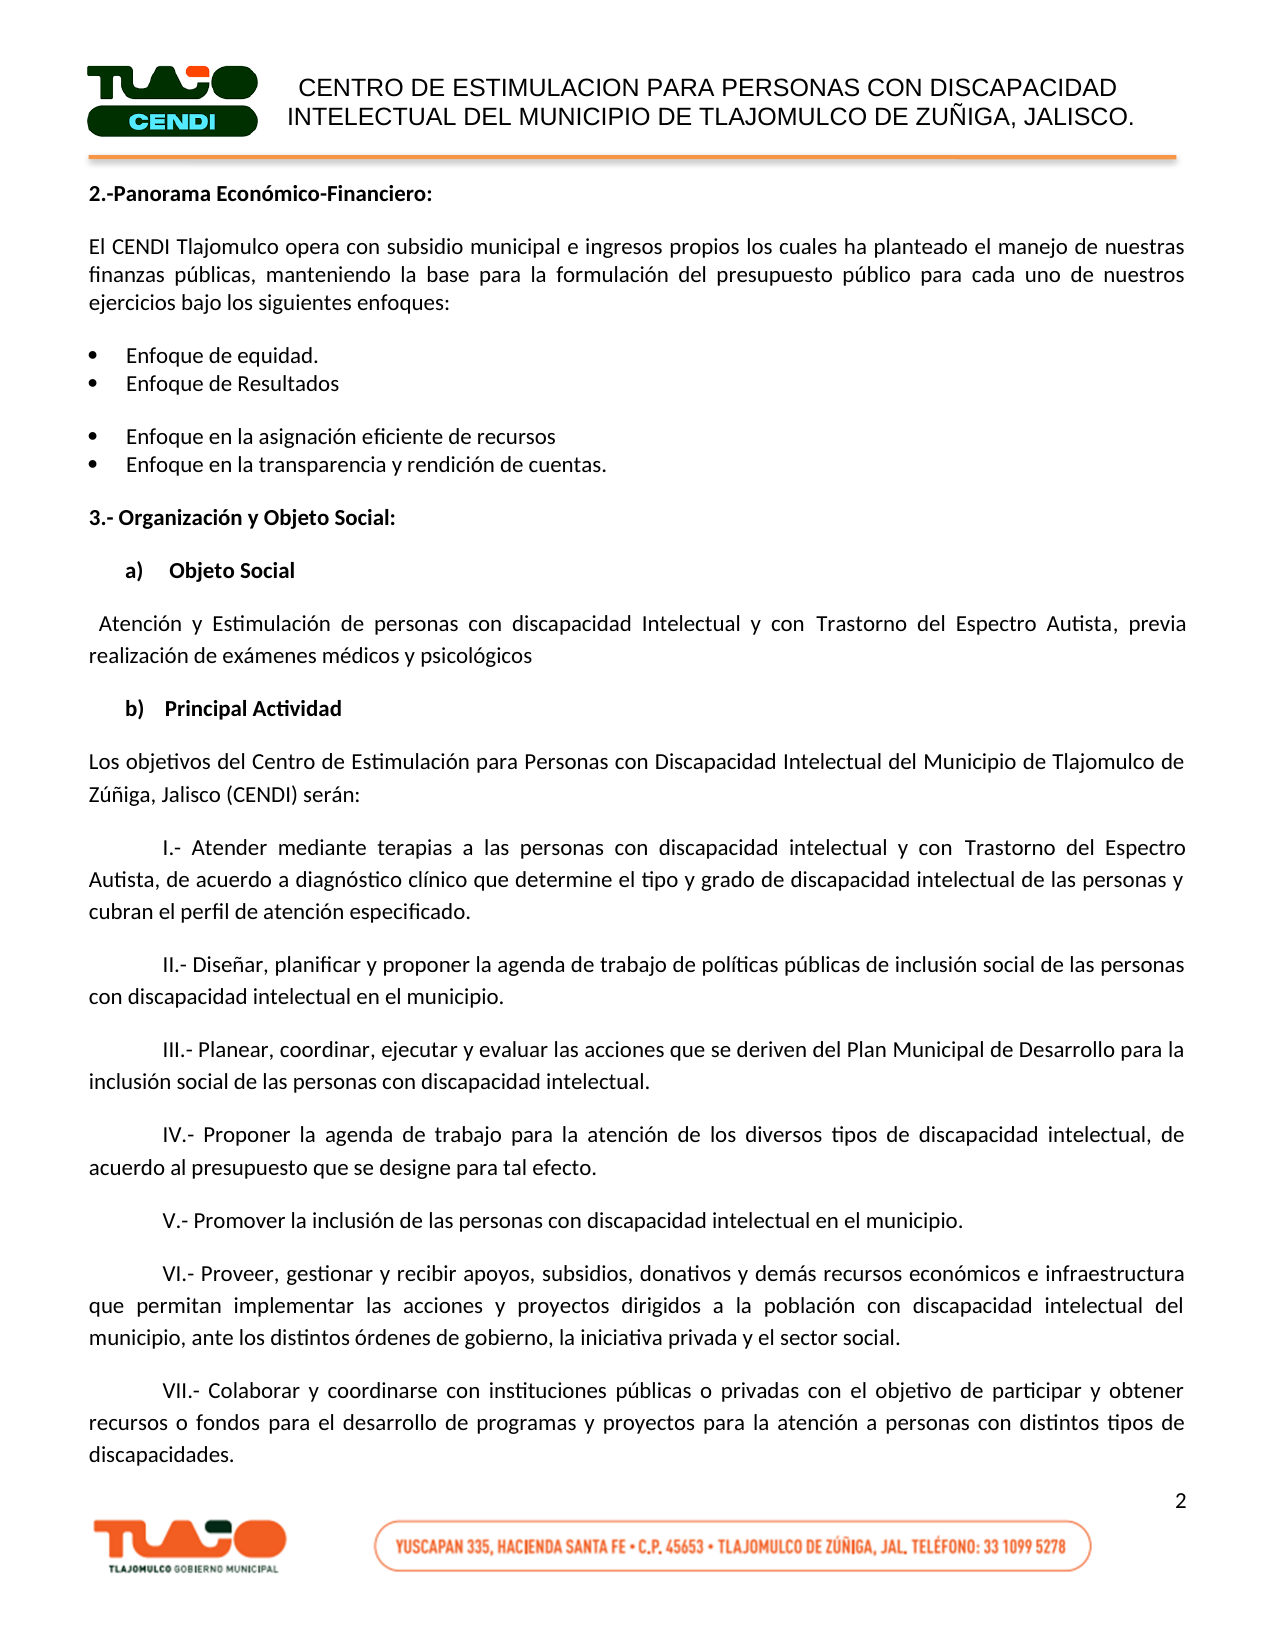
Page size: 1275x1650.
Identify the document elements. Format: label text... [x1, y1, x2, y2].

text Atención y Estimulación de personas con discapacidad Intelectual y con Trastorno del Espectro Autista, previa realización de exámenes médicos y psicológicos [89, 609, 1186, 669]
text b) Principal Actividad [89, 694, 1186, 722]
text VII.- Colaborar y coordinarse con instituciones públicas o privadas con el objetivo de participar y obtener recursos o fondos para el desarrollo de programas y proyectos para la atención a personas con distintos tipos de discapacidades. [89, 1376, 1186, 1468]
list Enfoque de equidad. [89, 341, 1186, 369]
text 3.- Organización y Objeto Social: [89, 503, 1186, 531]
text III.- Planear, coordinar, ejecutar y evaluar las acciones que se deriven del Plan Municipal de Desarrollo para la inclusión social de las personas con discapacidad intelectual. [89, 1035, 1186, 1096]
picture [76, 60, 259, 142]
text a) Objeto Social [89, 556, 1186, 584]
text VI.- Proveer, gestionar y recibir apoyos, subsidios, donativos y demás recursos económicos e infraestructura que permitan implementar las acciones y proyectos dirigidos a la población con discapacidad intelectual del municipio, ante los distintos órdenes de gobierno, la iniciativa privada y el sector social. [89, 1259, 1186, 1351]
text 2.-Panorama Económico-Financiero: [89, 179, 1186, 207]
list Enfoque de Resultados [89, 369, 1186, 397]
text El CENDI Tlajomulco opera con subsidio municipal e ingresos propios los cuales ha planteado el manejo de nuestras finanzas públicas, manteniendo la base para la formulación del presupuesto público para cada uno de nuestros ejercicios bajo los siguientes enfoques: [89, 232, 1186, 316]
list Enfoque en la transparencia y rendición de cuentas. [89, 450, 1186, 478]
text I.- Atender mediante terapias a las personas con discapacidad intelectual y con Trastorno del Espectro Autista, de acuerdo a diagnóstico clínico que determine el tipo y grado de discapacidad intelectual de las personas y cubran el perfil de atención especificado. [89, 833, 1186, 925]
text Los objetivos del Centro de Estimulación para Personas con Discapacidad Intelectual del Municipio de Tlajomulco de Zúñiga, Jalisco (CENDI) serán: [89, 747, 1186, 808]
picture [88, 1514, 1097, 1577]
text II.- Diseñar, planificar y proponer la agenda de trabajo de políticas públicas de inclusión social de las personas con discapacidad intelectual en el municipio. [89, 950, 1186, 1010]
text V.- Promover la inclusión de las personas con discapacidad intelectual en el municipio. [89, 1206, 1186, 1234]
list Enfoque en la asignación eficiente de recursos [89, 422, 1186, 450]
text IV.- Proponer la agenda de trabajo para la atención de los diversos tipos de discapacidad intelectual, de acuerdo al presupuesto que se designe para tal efecto. [89, 1121, 1186, 1181]
